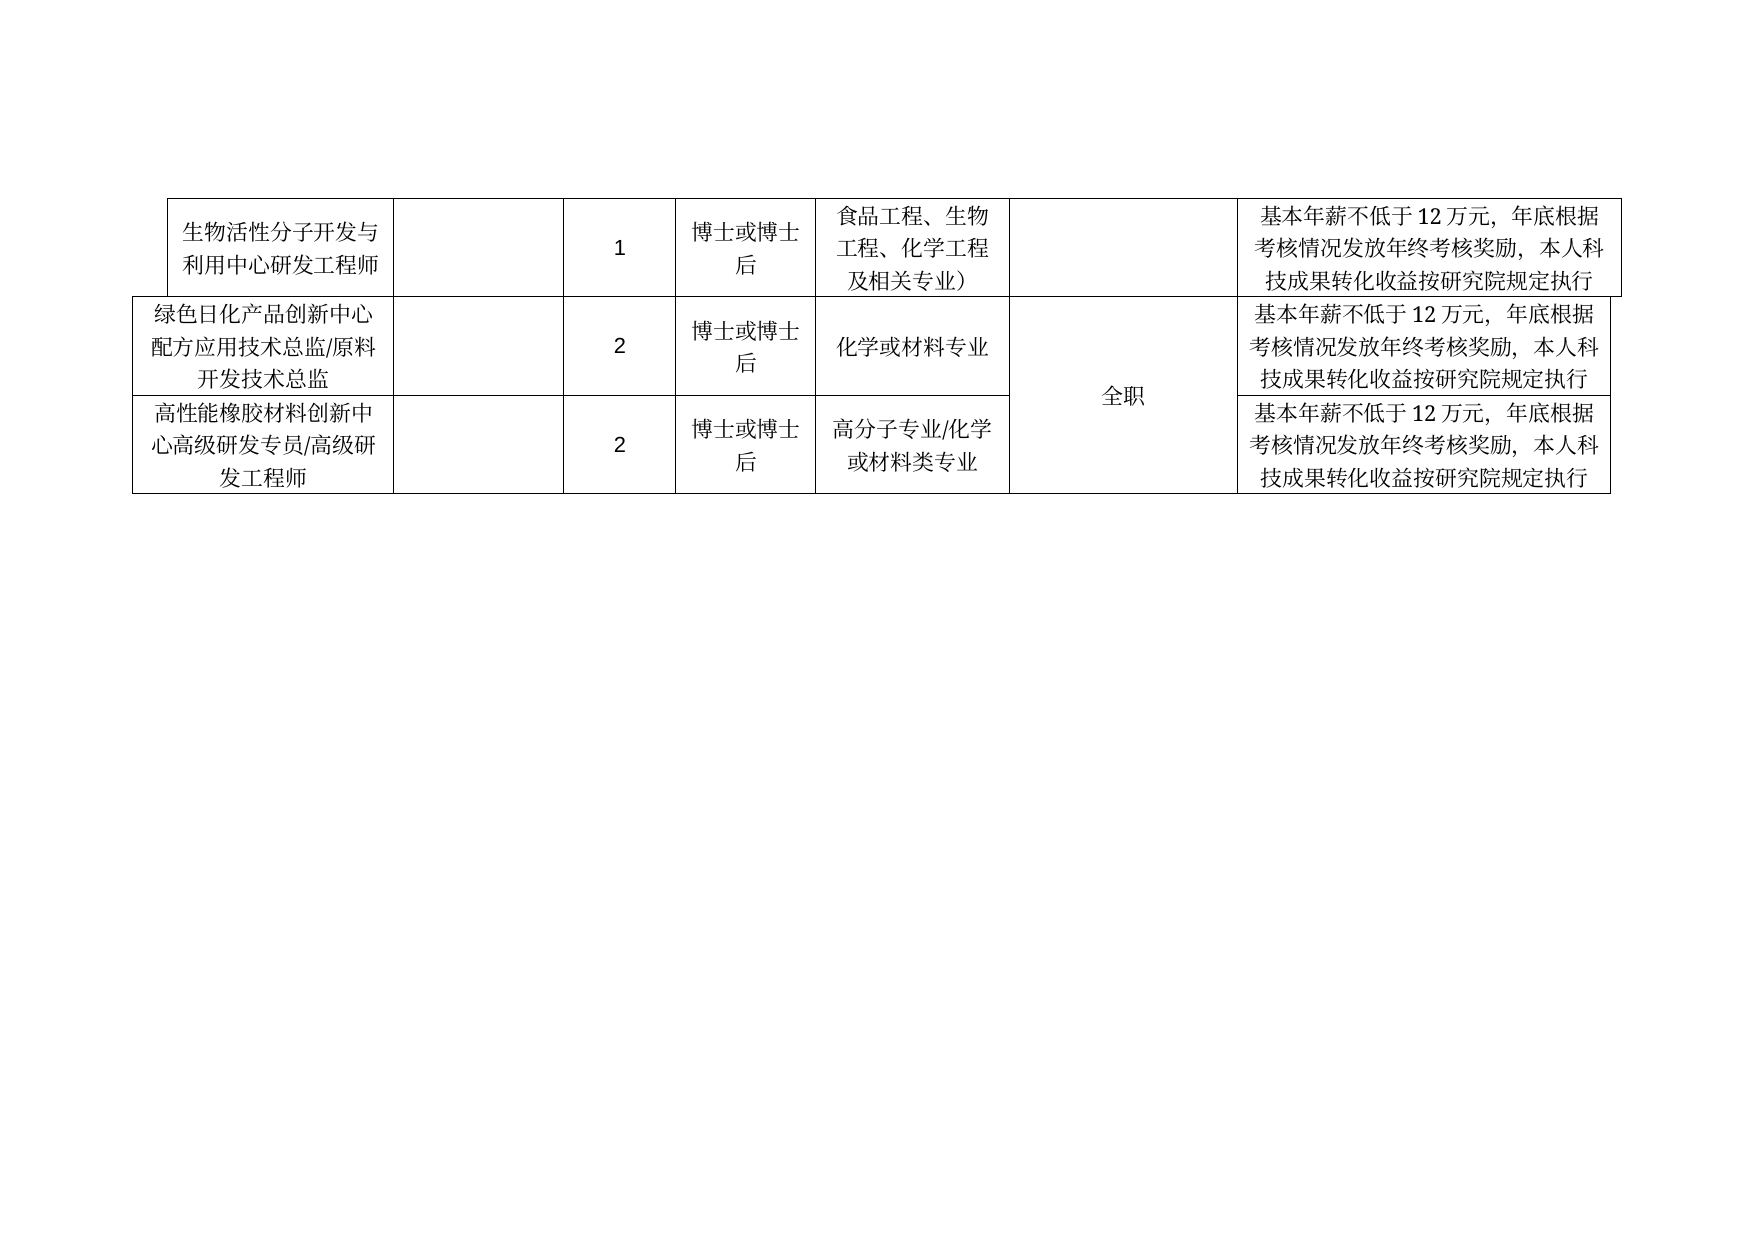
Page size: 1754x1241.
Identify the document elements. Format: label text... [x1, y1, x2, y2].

table_cell 基本年薪不低于12万元，年底根据考核情况发放年终考核奖励，本人科技成果转化收益按研究院规定执行 [1238, 297, 1610, 395]
table_cell [394, 396, 563, 493]
table_cell 1 [564, 199, 675, 296]
table_cell 基本年薪不低于12万元，年底根据考核情况发放年终考核奖励，本人科技成果转化收益按研究院规定执行 [1238, 396, 1610, 493]
table_cell 高分子专业/化学或材料类专业 [816, 396, 1009, 493]
table_cell [394, 297, 563, 395]
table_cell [1238, 199, 1621, 296]
table_cell 2 [564, 396, 675, 493]
table_cell 食品工程、生物工程、化学工程及相关专业） [816, 199, 1009, 296]
table_cell 博士或博士后 [676, 396, 815, 493]
table_cell 全职 [1010, 297, 1237, 493]
table_cell [394, 199, 563, 296]
table_cell 绿色日化产品创新中心配方应用技术总监/原料开发技术总监 [133, 297, 393, 395]
table_cell 化学或材料专业 [816, 297, 1009, 395]
table_cell 生物活性分子开发与利用中心研发工程师 [168, 199, 393, 296]
table_cell 高性能橡胶材料创新中心高级研发专员/高级研发工程师 [133, 396, 393, 493]
table_cell 博士或博士后 [676, 199, 815, 296]
table_cell 2 [564, 297, 675, 395]
table_cell 博士或博士后 [676, 297, 815, 395]
